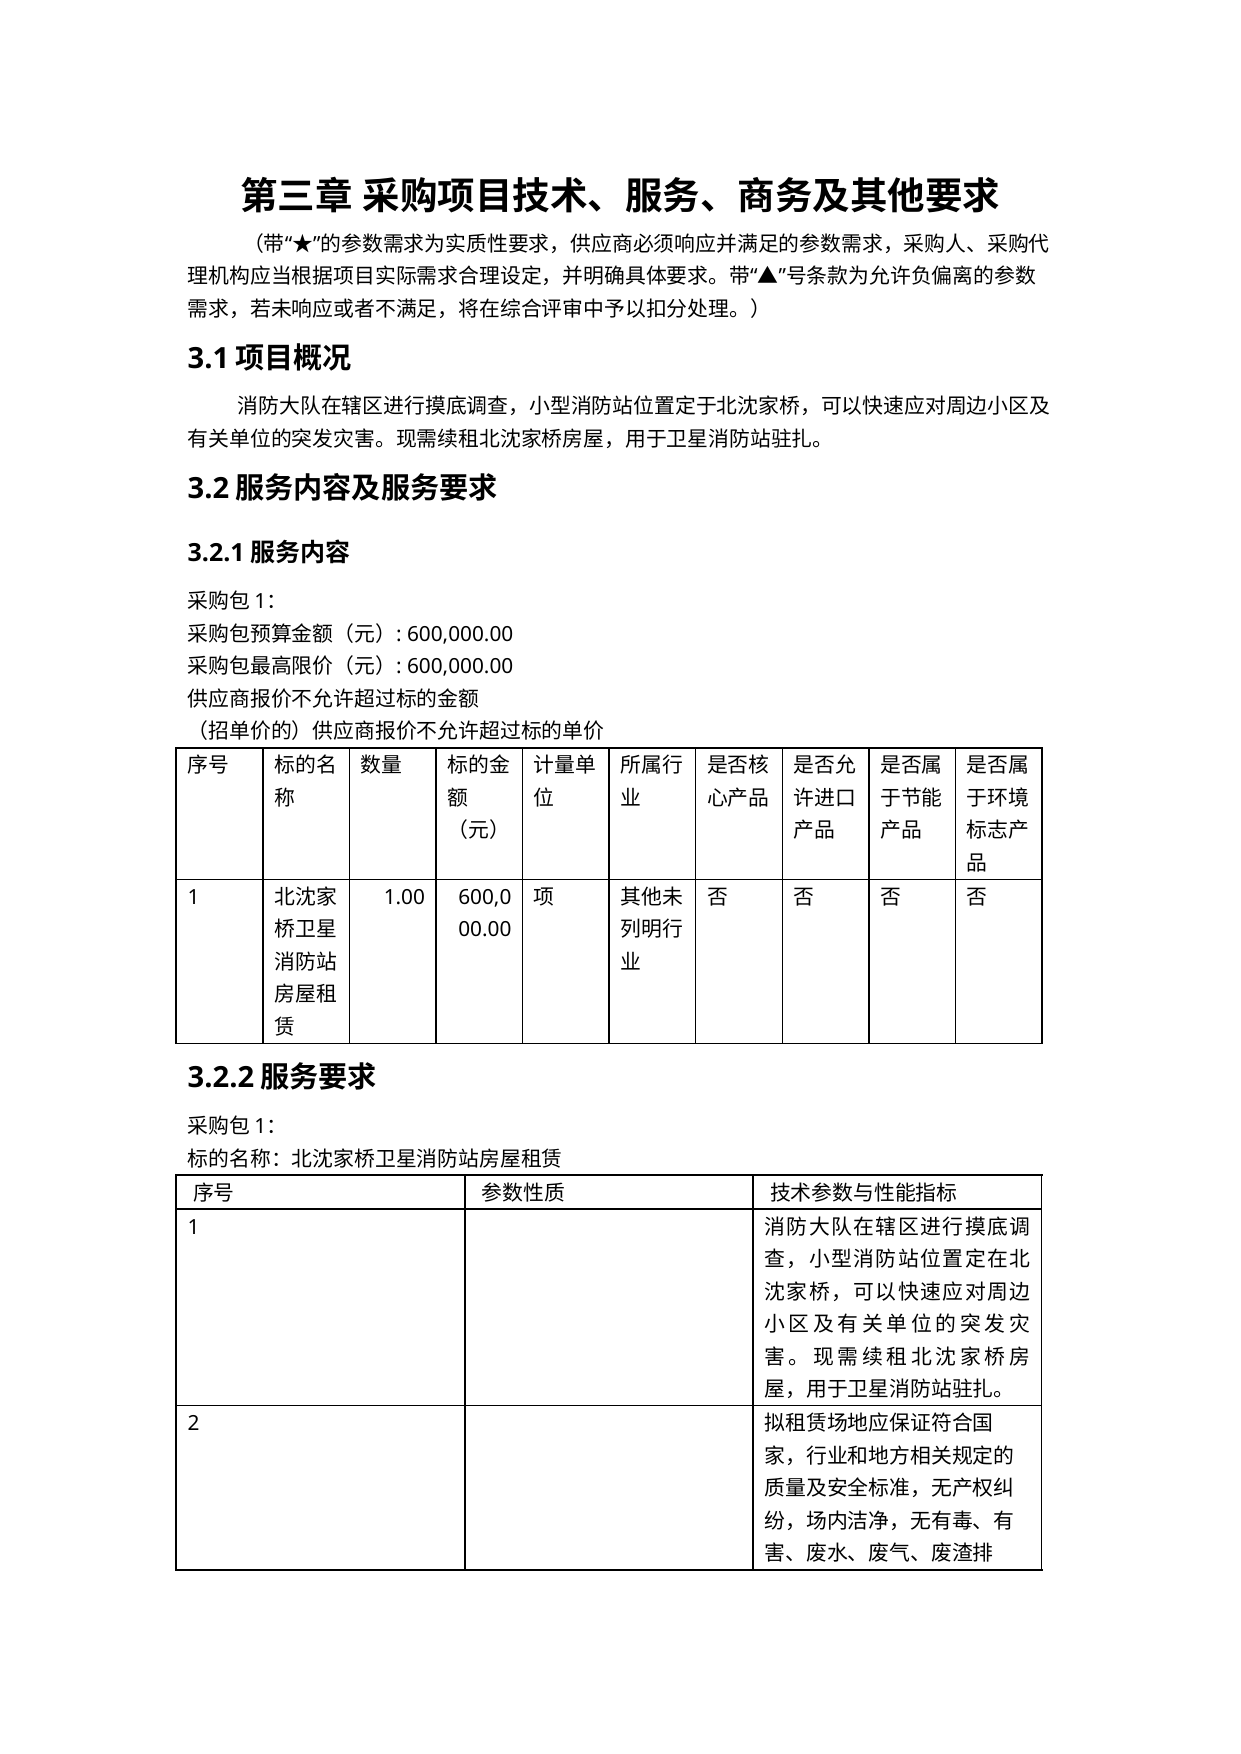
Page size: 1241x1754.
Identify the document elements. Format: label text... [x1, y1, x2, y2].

table_cell [466, 1406, 752, 1569]
table_cell 1.00 [350, 880, 435, 1043]
table_cell 2 [177, 1406, 464, 1569]
text （招单价的）供应商报价不允许超过标的单价 [187, 714, 1053, 747]
text 采购包1： [187, 1109, 1053, 1142]
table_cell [754, 1406, 1041, 1569]
text 供应商报价不允许超过标的金额 [187, 682, 1053, 714]
text 采购包最高限价（元）: 600,000.00 [187, 649, 1053, 682]
text 3.2.2服务要求 [187, 1044, 1053, 1109]
table_header 所属行业 [610, 749, 695, 878]
table_header 是否属于节能产品 [870, 749, 955, 878]
table_header 是否核心产品 [696, 749, 782, 878]
table_cell [466, 1210, 752, 1405]
table_header 计量单位 [523, 749, 608, 878]
table_header 标的名称 [264, 749, 349, 878]
table_header 标的金额 （元） [437, 749, 522, 878]
table_header 是否属于环境标志产品 [956, 749, 1041, 878]
text 标的名称：北沈家桥卫星消防站房屋租赁 [187, 1142, 1053, 1174]
table_cell 否 [696, 880, 782, 1043]
table_header 参数性质 [466, 1176, 752, 1208]
text 消防大队在辖区进行摸底调查，小型消防站位置定于北沈家桥，可以快速应对周边小区及有关单位的突发灾害。现需续租北沈家桥房屋，用于卫星消防站驻扎。 [187, 389, 1053, 454]
table_cell 消防大队在辖区进行摸底调查，小型消防站位置定在北沈家桥，可以快速应对周边小区及有关单位的突发灾害。现需续租北沈家桥房屋，用于卫星消防站驻扎。 [754, 1210, 1041, 1405]
table_header 序号 [177, 749, 262, 878]
text 3.2.1服务内容 [187, 519, 1053, 584]
table_header 序号 [177, 1176, 464, 1208]
table_header 数量 [350, 749, 435, 878]
table_cell 1 [177, 880, 262, 1043]
text 采购包预算金额（元）: 600,000.00 [187, 617, 1053, 649]
table_cell 否 [956, 880, 1041, 1043]
table_cell 北沈家桥卫星消防站房屋租赁 [264, 880, 349, 1043]
table_cell 其他未列明行业 [610, 880, 695, 1043]
table_cell 否 [783, 880, 868, 1043]
table_cell 600,000.00 [437, 880, 522, 1043]
table_header 是否允许进口产品 [783, 749, 868, 878]
text 3.2服务内容及服务要求 [187, 454, 1053, 519]
text 3.1项目概况 [187, 324, 1053, 389]
table_header 技术参数与性能指标 [754, 1176, 1041, 1208]
text 采购包1： [187, 584, 1053, 617]
text （带“★”的参数需求为实质性要求，供应商必须响应并满足的参数需求，采购人、采购代理机构应当根据项目实际需求合理设定，并明确具体要求。带“▲”号条款为允许负偏离的参数需求，若未响应或者不满足，将在综合评审中予以扣分处理。） [187, 227, 1053, 324]
table_cell 1 [177, 1210, 464, 1405]
text 第三章 采购项目技术、服务、商务及其他要求 [187, 162, 1053, 227]
table_cell 项 [523, 880, 608, 1043]
table_cell 否 [870, 880, 955, 1043]
